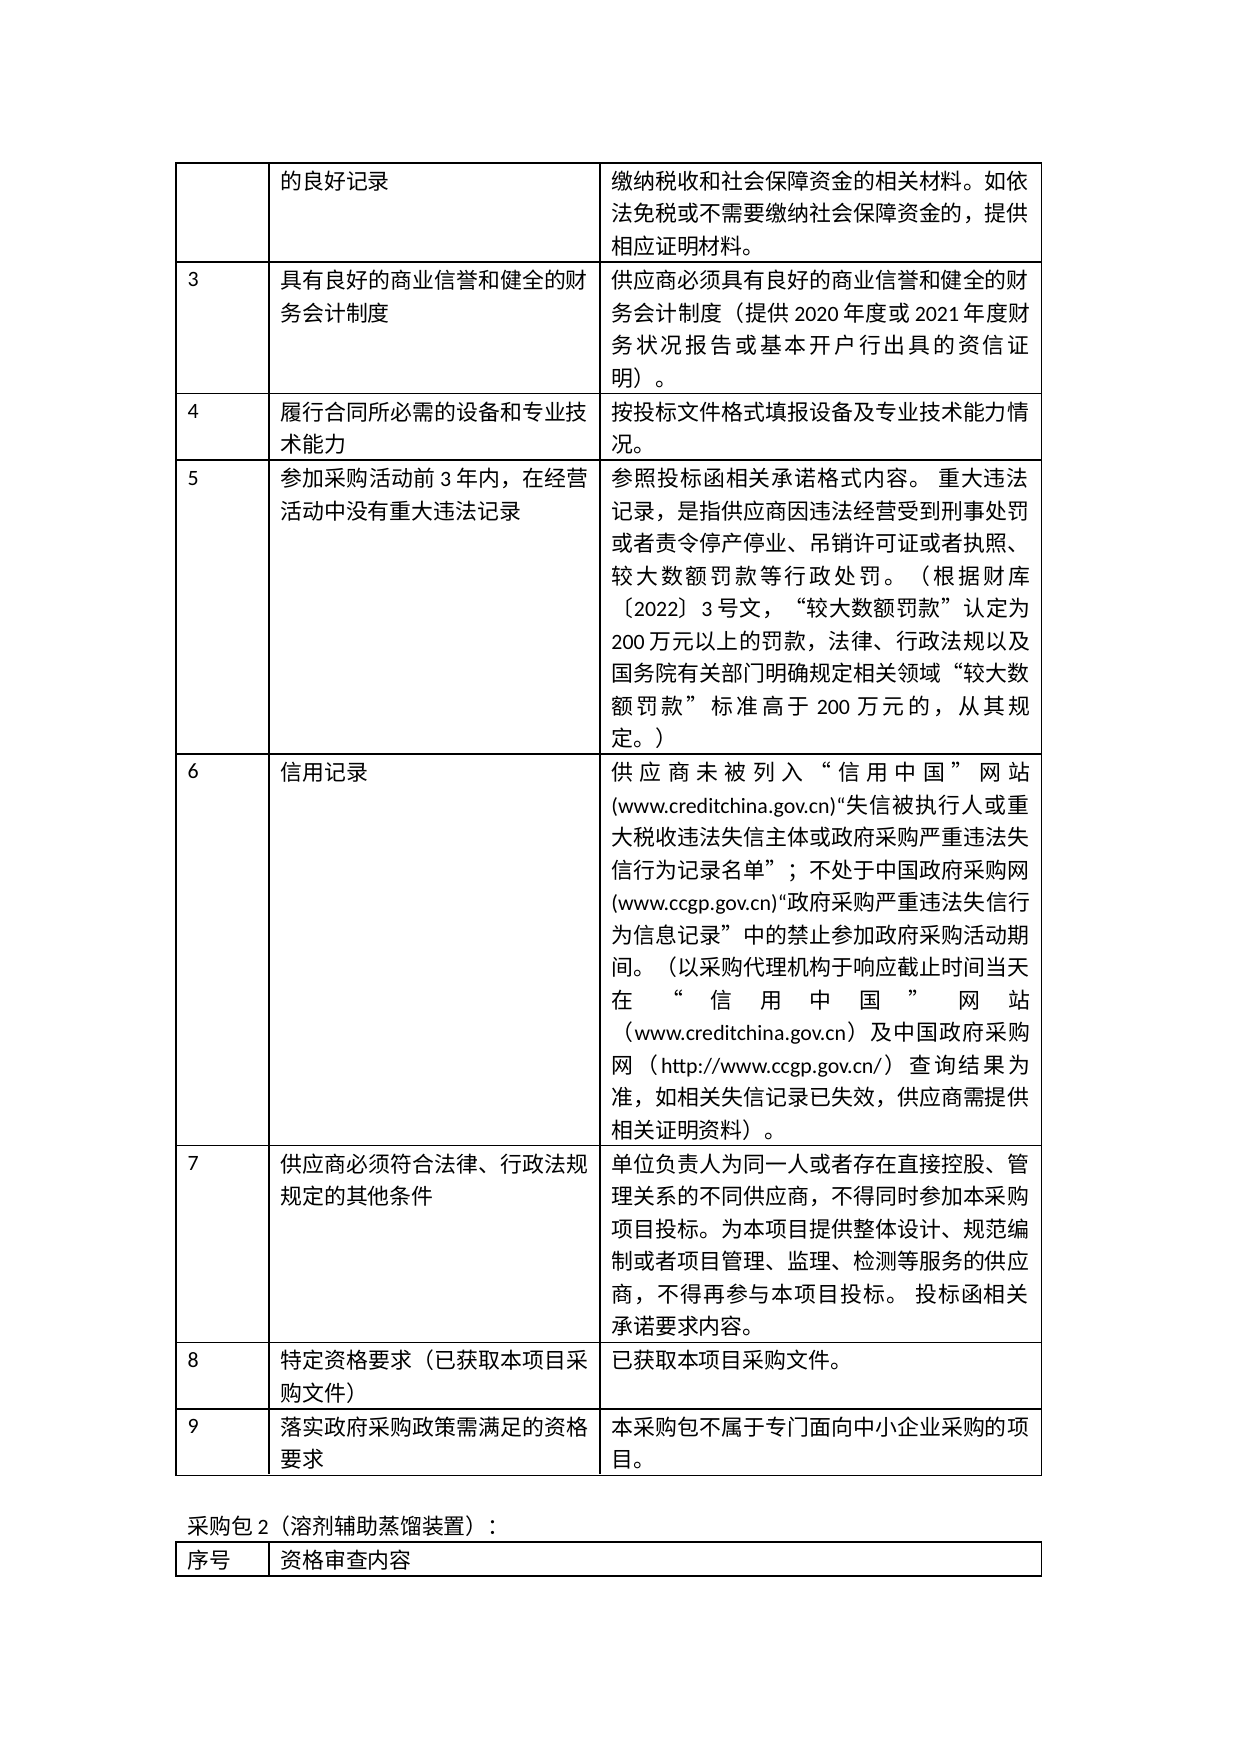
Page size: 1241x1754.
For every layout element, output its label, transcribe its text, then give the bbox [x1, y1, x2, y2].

table_header 资格审查内容 [270, 1543, 1041, 1575]
table_cell 供应商必须符合法律、行政法规规定的其他条件 [270, 1146, 599, 1341]
table_cell 落实政府采购政策需满足的资格要求 [270, 1410, 599, 1474]
table_cell 特定资格要求（已获取本项目采购文件） [270, 1343, 599, 1408]
table_cell 供应商必须具有良好的商业信誉和健全的财务会计制度（提供2020年度或2021年度财务状况报告或基本开户行出具的资信证明）。 [601, 263, 1041, 393]
table_cell 具有良好的商业信誉和健全的财务会计制度 [270, 263, 599, 393]
table_cell 信用记录 [270, 755, 599, 1145]
table_cell 5 [177, 461, 268, 753]
table_cell 2 [177, 164, 268, 261]
table_cell 4 [177, 394, 268, 459]
table_cell 本采购包不属于专门面向中小企业采购的项目。 [601, 1410, 1041, 1474]
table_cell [601, 164, 1041, 261]
table_cell 8 [177, 1343, 268, 1408]
table_cell 按投标文件格式填报设备及专业技术能力情况。 [601, 394, 1041, 459]
table_cell 参加采购活动前3年内，在经营活动中没有重大违法记录 [270, 461, 599, 753]
table_cell 已获取本项目采购文件。 [601, 1343, 1041, 1408]
table_cell 9 [177, 1410, 268, 1474]
table_cell 履行合同所必需的设备和专业技术能力 [270, 394, 599, 459]
table_header 序号 [177, 1543, 268, 1575]
table_cell 单位负责人为同一人或者存在直接控股、管理关系的不同供应商，不得同时参加本采购项目投标。为本项目提供整体设计、规范编制或者项目管理、监理、检测等服务的供应商，不得再参与本项目投标。 投标函相关承诺要求内容。 [601, 1146, 1041, 1341]
table_cell 6 [177, 755, 268, 1145]
table_cell 7 [177, 1146, 268, 1341]
table_cell 供应商未被列入“信用中国”网站(www.creditchina.gov.cn)“失信被执行人或重大税收违法失信主体或政府采购严重违法失信行为记录名单”；不处于中国政府采购网(www.ccgp.gov.cn)“政府采购严重违法失信行为信息记录”中的禁止参加政府采购活动期间。（以采购代理机构于响应截止时间当天在“信用中国”网站（www.creditchina.gov.cn）及中国政府采购网（http://www.ccgp.gov.cn/）查询结果为准，如相关失信记录已失效，供应商需提供相关证明资料）。 [601, 755, 1041, 1145]
table_cell 3 [177, 263, 268, 393]
table_cell 有依法缴纳税收和社会保障资金的良好记录 [270, 164, 599, 261]
table_cell 参照投标函相关承诺格式内容。 重大违法记录，是指供应商因违法经营受到刑事处罚或者责令停产停业、吊销许可证或者执照、较大数额罚款等行政处罚。（根据财库〔2022〕3号文，“较大数额罚款”认定为200万元以上的罚款，法律、行政法规以及国务院有关部门明确规定相关领域“较大数额罚款”标准高于200万元的，从其规定。） [601, 461, 1041, 753]
text 采购包2（溶剂辅助蒸馏装置）： [187, 1508, 1053, 1541]
